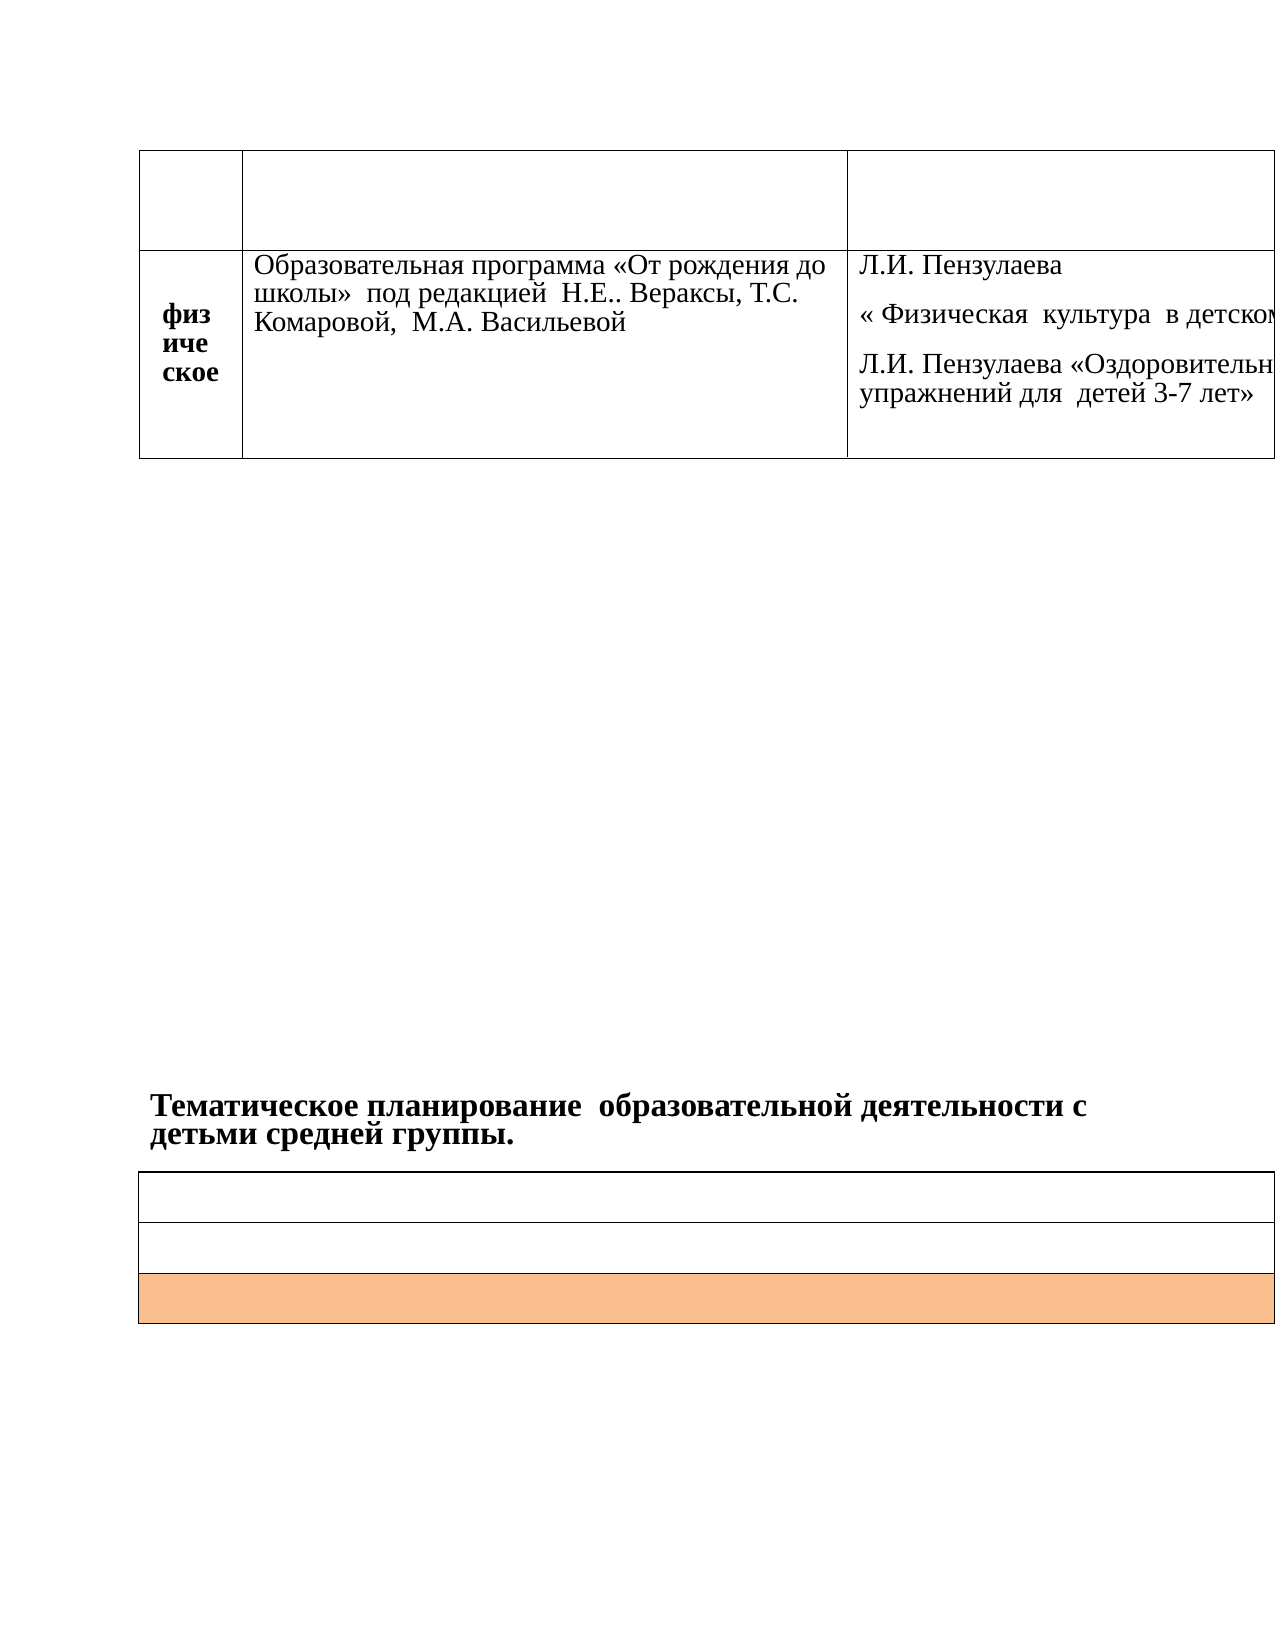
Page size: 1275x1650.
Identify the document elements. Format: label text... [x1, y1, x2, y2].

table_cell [243, 151, 847, 250]
table_cell физическое [140, 251, 242, 457]
table_header [139, 1173, 1274, 1222]
table_cell Л.И. Пензулаева « Физическая культура в детском саду» Л.И. Пензулаева «Оздоровительная гимнастика. Комплексы упражнений для детей 3-7 лет» [848, 251, 1274, 457]
text Тематическое планирование образовательной деятельности с детьми средней группы. [150, 1093, 1125, 1151]
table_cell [848, 151, 1274, 250]
table_cell [139, 1274, 1274, 1323]
table_cell Образовательная программа «От рождения до школы» под редакцией Н.Е.. Вераксы, Т.С. Комаровой, М.А. Васильевой [243, 251, 847, 457]
table_cell [139, 1223, 1274, 1273]
